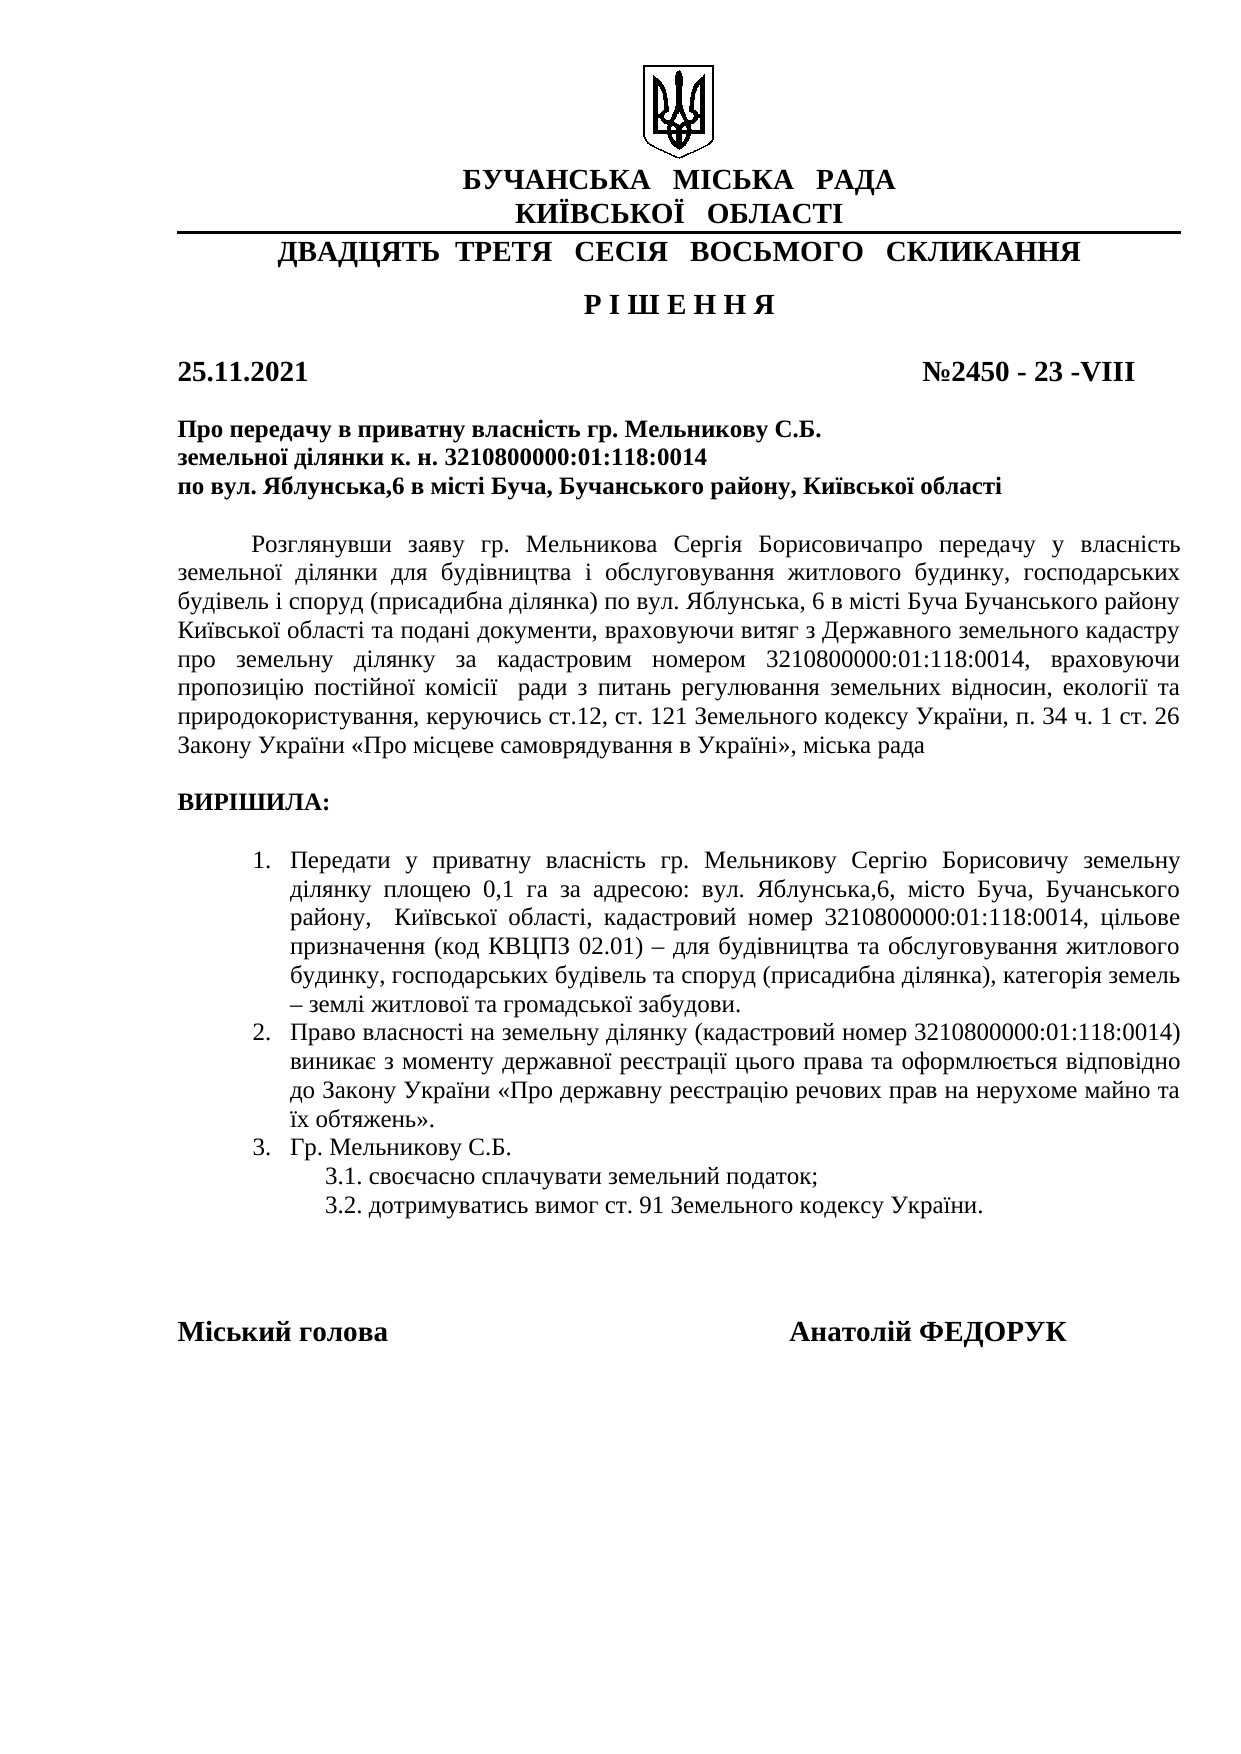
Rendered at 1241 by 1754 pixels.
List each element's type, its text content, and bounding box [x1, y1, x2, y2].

text Міський голова Анатолій ФЕДОРУК [177, 1314, 1181, 1348]
text КИЇВСЬКОЇ ОБЛАСТІ [177, 196, 1181, 231]
text 3.2. дотримуватись вимог ст. 91 Земельного кодексу України. [251, 1190, 1181, 1219]
text Розглянувши заяву гр. Мельникова Сергія Борисовичапро передачу у власність земельної ділянки для будівництва і обслуговування житлового будинку, господарських будівель і споруд (присадибна ділянка) по вул. Яблунська, 6 в місті Буча Бучанського району Київської області та подані документи, враховуючи витяг з Державного земельного кадастру про земельну ділянку за кадастровим номером 3210800000:01:118:0014, враховуючи пропозицію постійної комісії ради з питань регулювання земельних відносин, екології та природокористування, керуючись ст.12, ст. 121 Земельного кодексу України, п. 34 ч. 1 ст. 26 Закону України «Про місцеве самоврядування в Україні», міська рада [177, 529, 1181, 759]
text по вул. Яблунська,6 в місті Буча, Бучанського району, Київської області [177, 471, 1181, 500]
list Гр. Мельникову С.Б. [252, 1132, 1181, 1161]
text 3.1. своєчасно сплачувати земельний податок; [251, 1161, 1181, 1190]
text Р І Ш Е Н Н Я [177, 287, 1181, 321]
text 25.11.2021 №2450 - 23 -VІІІ [177, 354, 1181, 388]
text ДВАДЦЯТЬ ТРЕТЯ СЕСІЯ ВОСЬМОГО СКЛИКАННЯ [177, 234, 1181, 268]
text ВИРІШИЛА: [177, 787, 1181, 816]
text БУЧАНСЬКА МІСЬКА РАДА [177, 162, 1181, 196]
text земельної ділянки к. н. 3210800000:01:118:0014 [177, 442, 1181, 471]
list Передати у приватну власність гр. Мельникову Сергію Борисовичу земельну ділянку площею 0,1 га за адресою: вул. Яблунська,6, місто Буча, Бучанського району, Київської області, кадастровий номер 3210800000:01:118:0014, цільове призначення (код КВЦПЗ 02.01) – для будівництва та обслуговування житлового будинку, господарських будівель та споруд (присадибна ділянка), категорія земель – землі житлової та громадської забудови. [252, 845, 1181, 1017]
list Право власності на земельну ділянку (кадастровий номер 3210800000:01:118:0014) виникає з моменту державної реєстрації цього права та оформлюється відповідно до Закону України «Про державну реєстрацію речових прав на нерухоме майно та їх обтяжень». [252, 1017, 1181, 1132]
text Про передачу в приватну власність гр. Мельникову С.Б. [177, 414, 1181, 442]
